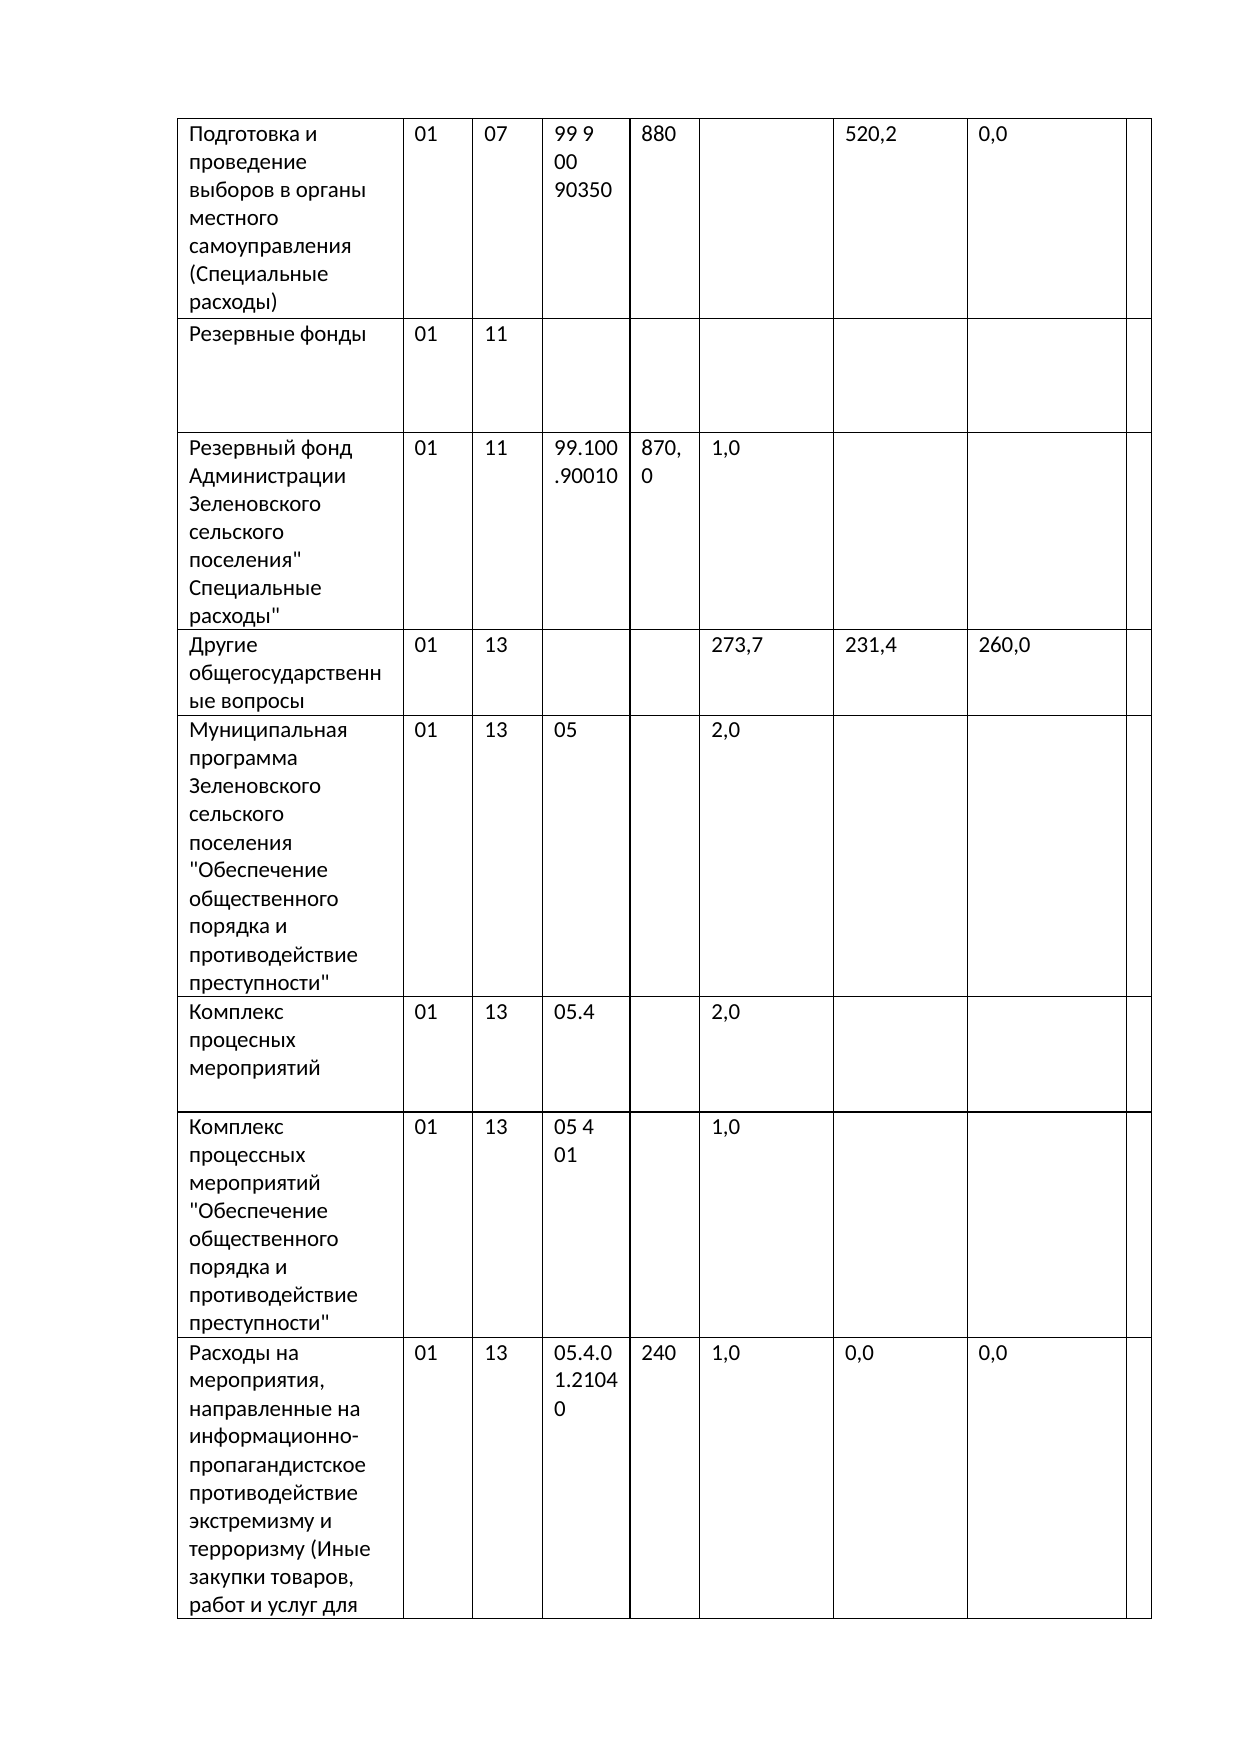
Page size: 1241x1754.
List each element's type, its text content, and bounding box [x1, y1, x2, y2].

table_cell [1127, 630, 1151, 714]
table_cell 13 [473, 716, 542, 996]
table_cell [834, 319, 967, 432]
table_cell 0,0 [968, 1338, 1126, 1618]
table_cell 880 [631, 119, 699, 318]
table_cell 01 [404, 119, 472, 318]
table_cell 240 [631, 1338, 699, 1618]
table_cell Комплекс процессных мероприятий "Обеспечение общественного порядка и противодействие преступности" [178, 1113, 403, 1337]
table_cell [834, 716, 967, 996]
table_cell Резервный фонд Администрации Зеленовского сельского поселения" Специальные расходы" [178, 433, 403, 629]
table_cell 870,0 [631, 433, 699, 629]
table_cell [1127, 1338, 1151, 1618]
table_cell 01 [404, 630, 472, 714]
table_cell 05.4 [543, 997, 629, 1111]
table_cell [631, 319, 699, 432]
table_cell Муниципальная программа Зеленовского сельского поселения "Обеспечение общественного порядка и противодействие преступности" [178, 716, 403, 996]
table_cell [543, 319, 629, 432]
table_cell 2,0 [700, 716, 833, 996]
table_cell [700, 319, 833, 432]
table_cell 13 [473, 630, 542, 714]
table_cell [834, 997, 967, 1111]
table_cell [543, 630, 629, 714]
table_cell [631, 630, 699, 714]
table_cell 11 [473, 319, 542, 432]
table_cell 0,0 [834, 1338, 967, 1618]
table_cell 01 [404, 716, 472, 996]
table_cell [1127, 119, 1151, 318]
table_cell 1,0 [700, 433, 833, 629]
table_cell [968, 433, 1126, 629]
table_cell [700, 119, 833, 318]
table_cell 273,7 [700, 630, 833, 714]
table_cell 520,2 [834, 119, 967, 318]
table_cell 1,0 [700, 1338, 833, 1618]
table_cell 13 [473, 1113, 542, 1337]
table_cell 01 [404, 319, 472, 432]
table_cell 99 9 00 90350 [543, 119, 629, 318]
table_cell [1127, 1113, 1151, 1337]
table_cell [1127, 716, 1151, 996]
table_cell 01 [404, 1338, 472, 1618]
table_cell 01 [404, 433, 472, 629]
table_cell [1127, 997, 1151, 1111]
table_cell [834, 1113, 967, 1337]
table_cell Другие общегосударственные вопросы [178, 630, 403, 714]
table_cell [968, 716, 1126, 996]
table_cell 99.100.90010 [543, 433, 629, 629]
table_cell 01 [404, 997, 472, 1111]
table_cell 07 [473, 119, 542, 318]
table_cell [631, 997, 699, 1111]
table_cell [631, 1113, 699, 1337]
table_cell 231,4 [834, 630, 967, 714]
table_cell 1,0 [700, 1113, 833, 1337]
table_cell [1127, 319, 1151, 432]
table_cell Подготовка и проведение выборов в органы местного самоуправления (Специальные расходы) [178, 119, 403, 318]
table_cell 05.4.01.21040 [543, 1338, 629, 1618]
table_cell 13 [473, 1338, 542, 1618]
table_cell [631, 716, 699, 996]
table_cell 2,0 [700, 997, 833, 1111]
table_cell 11 [473, 433, 542, 629]
table_cell 05 4 01 [543, 1113, 629, 1337]
table_cell [968, 997, 1126, 1111]
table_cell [178, 1338, 403, 1618]
table_cell 13 [473, 997, 542, 1111]
table_cell Комплекс процесных мероприятий [178, 997, 403, 1111]
table_cell [968, 319, 1126, 432]
table_cell [1127, 433, 1151, 629]
table_cell 01 [404, 1113, 472, 1337]
table_cell [968, 1113, 1126, 1337]
table_cell 05 [543, 716, 629, 996]
table_cell 0,0 [968, 119, 1126, 318]
table_cell Резервные фонды [178, 319, 403, 432]
table_cell [834, 433, 967, 629]
table_cell 260,0 [968, 630, 1126, 714]
